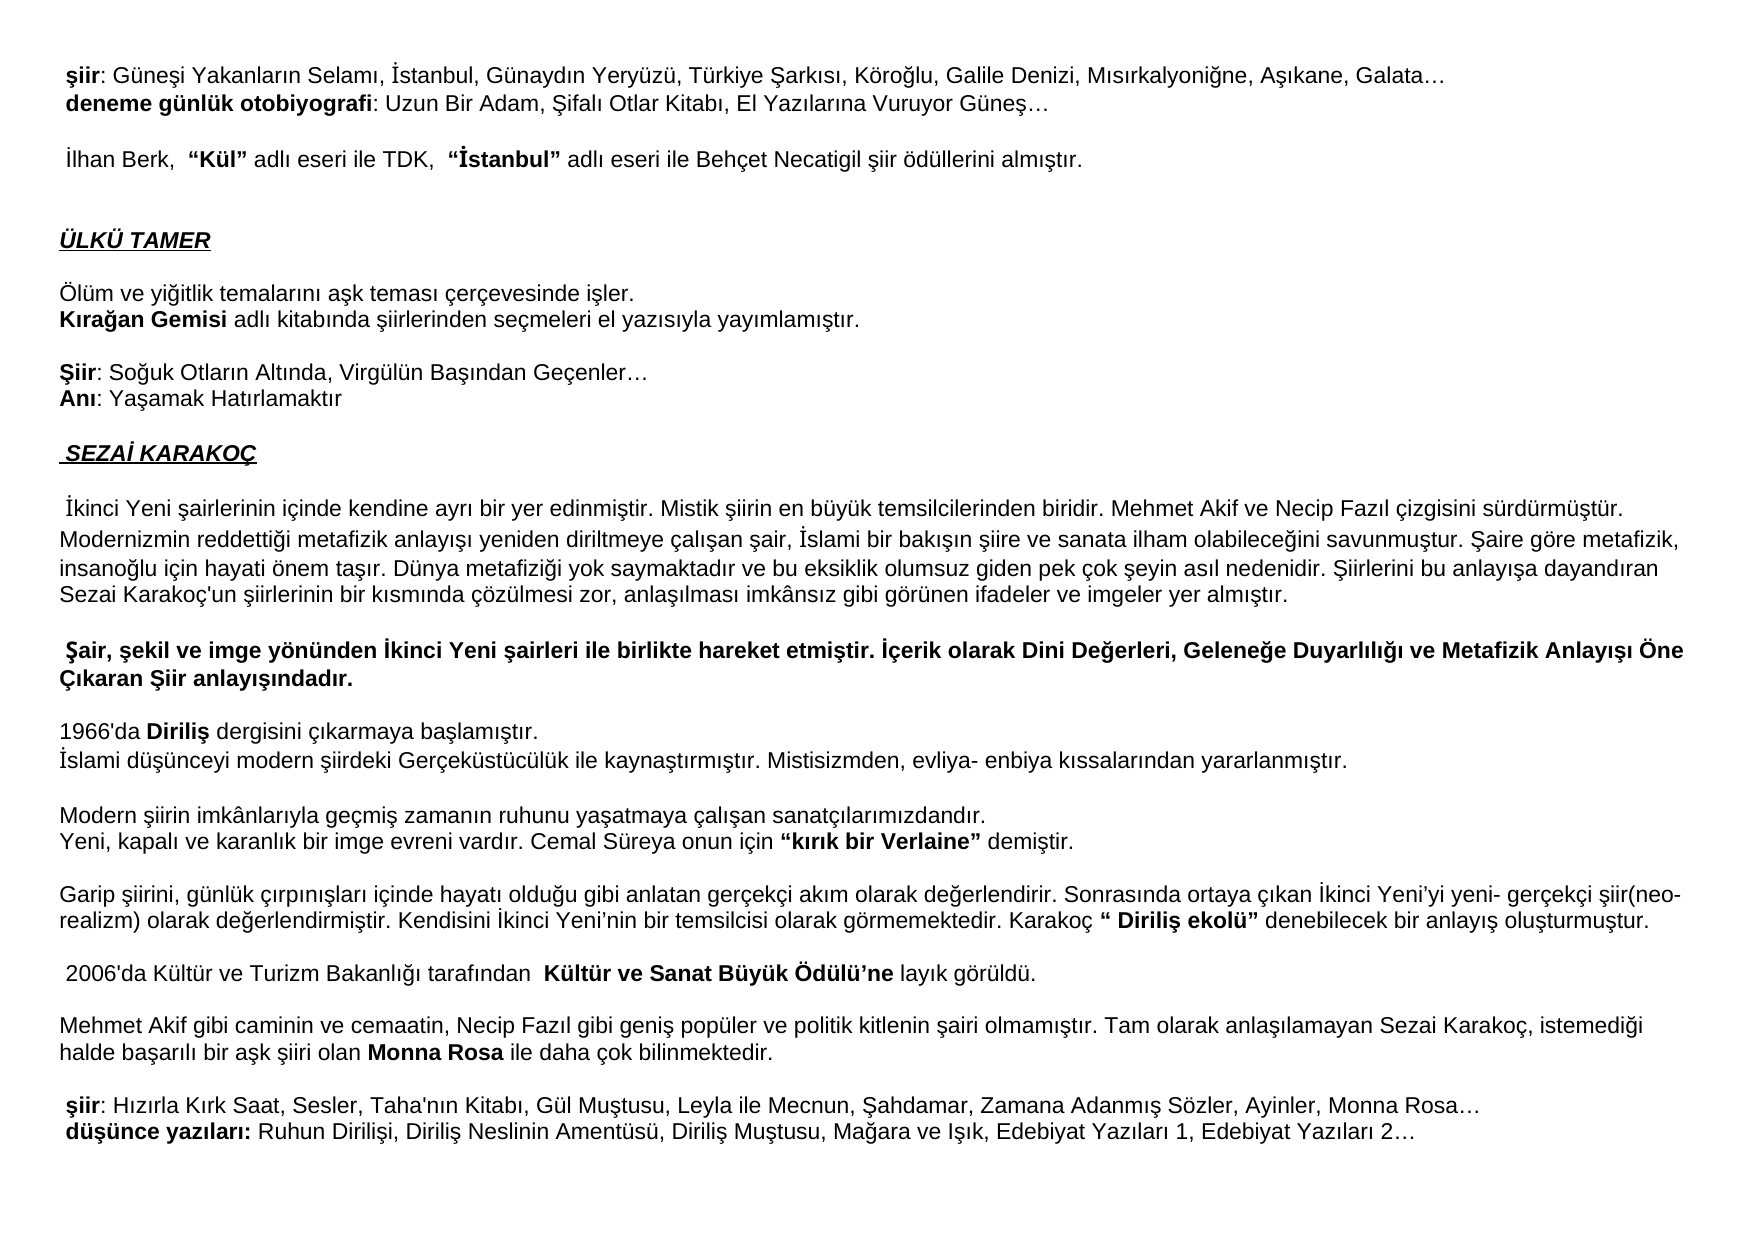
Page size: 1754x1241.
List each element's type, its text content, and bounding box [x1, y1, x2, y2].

text İslami düşünceyi modern şiirdeki Gerçeküstücülük ile kaynaştırmıştır. Mistisizmden, evliya- enbiya kıssalarından yararlanmıştır. [59, 744, 1695, 775]
text 2006'da Kültür ve Turizm Bakanlığı tarafından Kültür ve Sanat Büyük Ödülü’ne layık görüldü. [59, 960, 1695, 986]
text Şair, şekil ve imge yönünden İkinci Yeni şairleri ile birlikte hareket etmiştir. İçerik olarak Dini Değerleri, Geleneğe Duyarlılığı ve Metafizik Anlayışı Öne Çıkaran Şiir anlayışındadır. [59, 634, 1695, 691]
text Garip şiirini, günlük çırpınışları içinde hayatı olduğu gibi anlatan gerçekçi akım olarak değerlendirir. Sonrasında ortaya çıkan İkinci Yeni’yi yeni- gerçekçi şiir(neo-realizm) olarak değerlendirmiştir. Kendisini İkinci Yeni’nin bir temsilcisi olarak görmemektedir. Karakoç “ Diriliş ekolü” denebilecek bir anlayış oluşturmuştur. [59, 881, 1695, 933]
text düşünce yazıları: Ruhun Dirilişi, Diriliş Neslinin Amentüsü, Diriliş Muştusu, Mağara ve Işık, Edebiyat Yazıları 1, Edebiyat Yazıları 2… [59, 1118, 1695, 1144]
text şiir: Hızırla Kırk Saat, Sesler, Taha'nın Kitabı, Gül Muştusu, Leyla ile Mecnun, Şahdamar, Zamana Adanmış Sözler, Ayinler, Monna Rosa… [59, 1092, 1695, 1118]
text Mehmet Akif gibi caminin ve cemaatin, Necip Fazıl gibi geniş popüler ve politik kitlenin şairi olmamıştır. Tam olarak anlaşılamayan Sezai Karakoç, istemediği halde başarılı bir aşk şiiri olan Monna Rosa ile daha çok bilinmektedir. [59, 1012, 1695, 1065]
text Anı: Yaşamak Hatırlamaktır [59, 385, 1695, 411]
text Kırağan Gemisi adlı kitabında şiirlerinden seçmeleri el yazısıyla yayımlamıştır. [59, 306, 1695, 332]
text İkinci Yeni şairlerinin içinde kendine ayrı bir yer edinmiştir. Mistik şiirin en büyük temsilcilerinden biridir. Mehmet Akif ve Necip Fazıl çizgisini sürdürmüştür. Modernizmin reddettiği metafizik anlayışı yeniden diriltmeye çalışan şair, İslami bir bakışın şiire ve sanata ilham olabileceğini savunmuştur. Şaire göre metafizik, insanoğlu için hayati önem taşır. Dünya metafiziği yok saymaktadır ve bu eksiklik olumsuz giden pek çok şeyin asıl nedenidir. Şiirlerini bu anlayışa dayandıran Sezai Karakoç'un şiirlerinin bir kısmında çözülmesi zor, anlaşılması imkânsız gibi görünen ifadeler ve imgeler yer almıştır. [59, 492, 1695, 607]
text ÜLKÜ TAMER [59, 227, 1695, 253]
text Modern şiirin imkânlarıyla geçmiş zamanın ruhunu yaşatmaya çalışan sanatçılarımızdandır. [59, 802, 1695, 828]
text deneme günlük otobiyografi: Uzun Bir Adam, Şifalı Otlar Kitabı, El Yazılarına Vuruyor Güneş… [59, 90, 1695, 117]
text SEZAİ KARAKOÇ [59, 439, 1695, 466]
text İlhan Berk, “Kül” adlı eseri ile TDK, “İstanbul” adlı eseri ile Behçet Necatigil şiir ödüllerini almıştır. [59, 143, 1695, 174]
text Şiir: Soğuk Otların Altında, Virgülün Başından Geçenler… [59, 359, 1695, 385]
text Yeni, kapalı ve karanlık bir imge evreni vardır. Cemal Süreya onun için “kırık bir Verlaine” demiştir. [59, 828, 1695, 854]
text şiir: Güneşi Yakanların Selamı, İstanbul, Günaydın Yeryüzü, Türkiye Şarkısı, Köroğlu, Galile Denizi, Mısırkalyoniğne, Aşıkane, Galata… [59, 59, 1695, 90]
text 1966'da Diriliş dergisini çıkarmaya başlamıştır. [59, 718, 1695, 744]
text Ölüm ve yiğitlik temalarını aşk teması çerçevesinde işler. [59, 280, 1695, 306]
